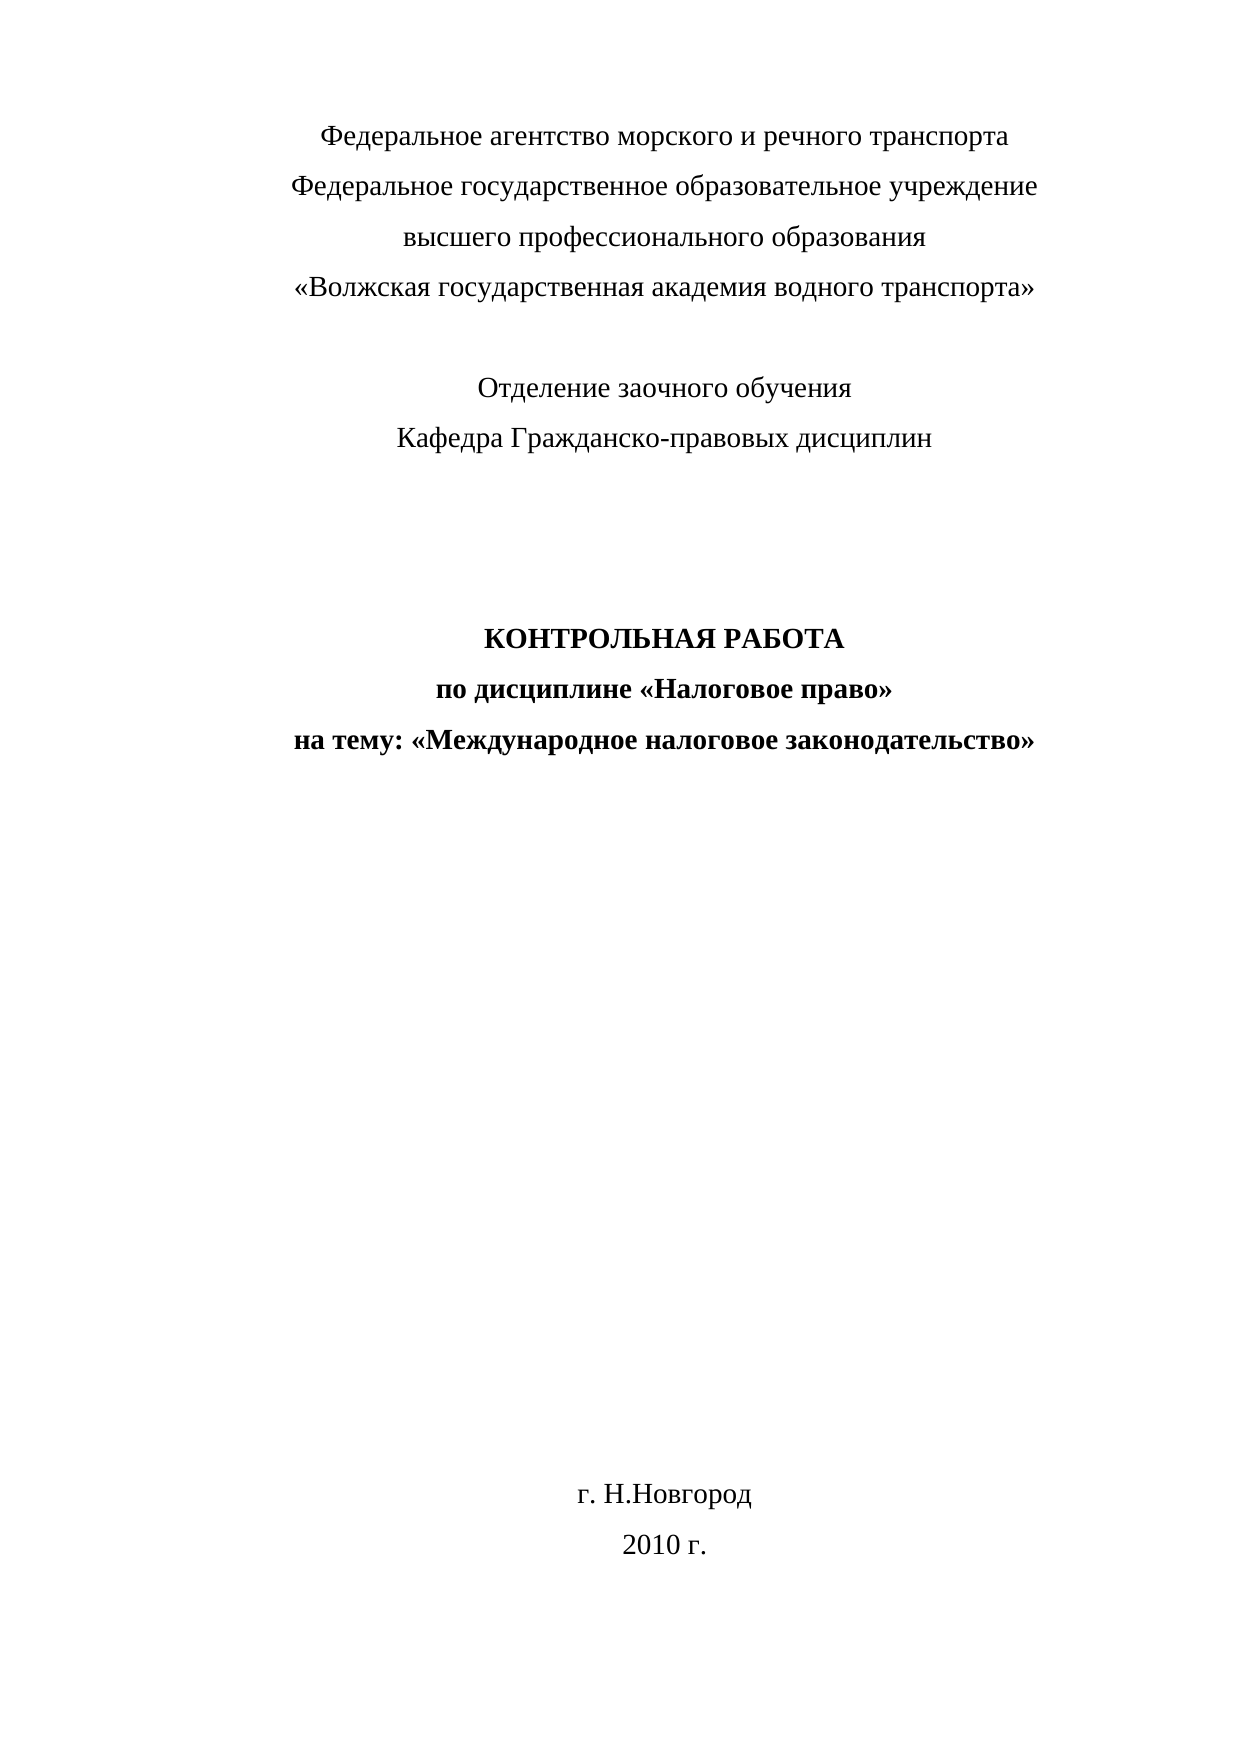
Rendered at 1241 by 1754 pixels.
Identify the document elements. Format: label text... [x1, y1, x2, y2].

text Федеральное государственное образовательное учреждение [177, 168, 1152, 202]
text на тему: «Международное налоговое законодательство» [177, 722, 1152, 755]
text Федеральное агентство морского и речного транспорта [177, 118, 1152, 152]
text высшего профессионального образования [177, 219, 1152, 252]
text Отделение заочного обучения [177, 370, 1152, 403]
text г. Н.Новгород [177, 1477, 1152, 1510]
text Кафедра Гражданско-правовых дисциплин [177, 420, 1152, 453]
text по дисциплине «Налоговое право» [177, 672, 1152, 705]
text 2010 г. [177, 1527, 1152, 1560]
text КОНТРОЛЬНАЯ РАБОТА [177, 621, 1152, 655]
text «Волжская государственная академия водного транспорта» [177, 269, 1152, 303]
